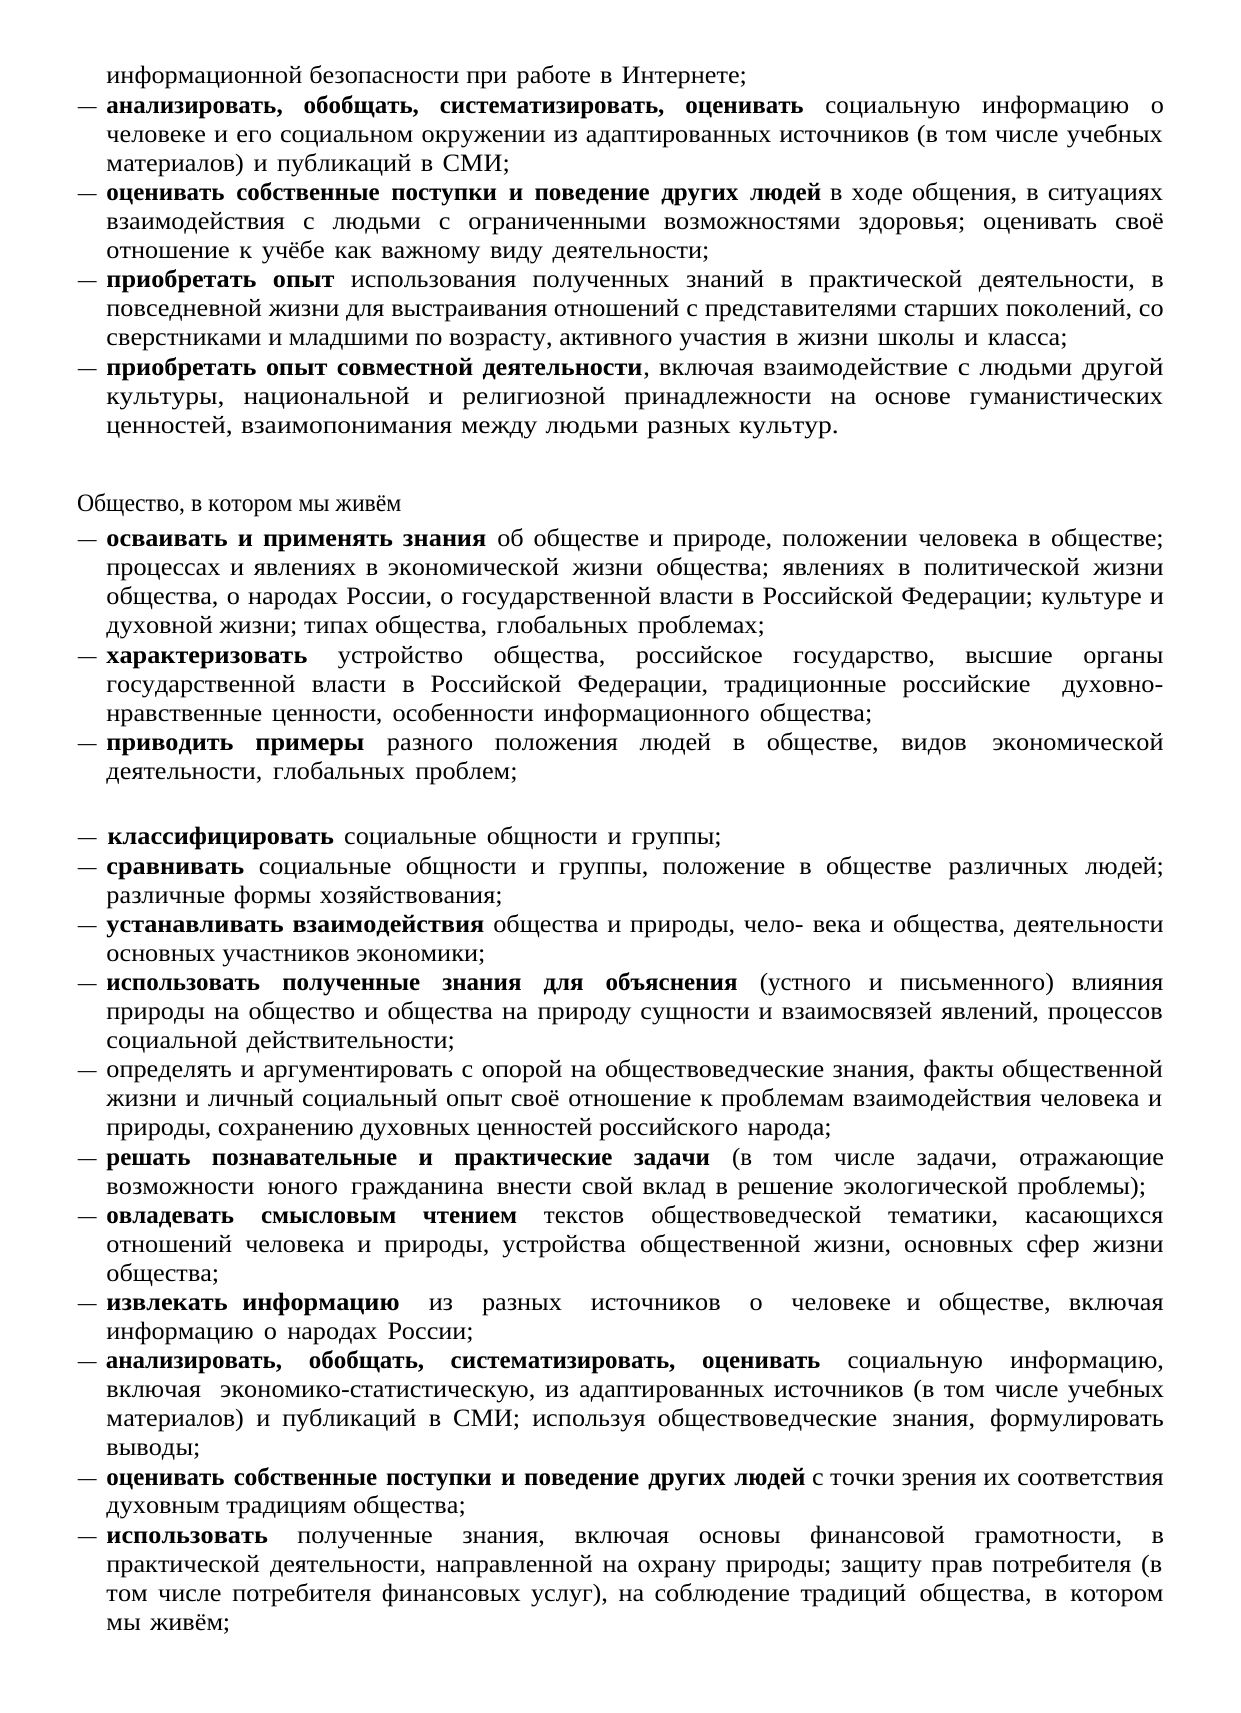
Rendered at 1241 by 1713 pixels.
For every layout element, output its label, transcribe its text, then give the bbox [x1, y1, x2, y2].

list использовать полученные знания для объяснения (устного и письменного) влияния природы на общество и общества на природу сущности и взаимосвязей явлений, процессов социальной действительности; [77, 967, 1164, 1054]
list устанавливать взаимодействия общества и природы, чело- века и общества, деятельности основных участников экономики; [77, 909, 1164, 967]
list определять и аргументировать с опорой на обществоведческие знания, факты общественной жизни и личный социальный опыт своё отношение к проблемам взаимодействия человека и природы, сохранению духовных ценностей российского народа; [77, 1054, 1164, 1141]
list характеризовать устройство общества, российское государство, высшие органы государственной власти в Российской Федерации, традиционные российские духовно-нравственные ценности, особенности информационного общества; [77, 640, 1164, 726]
list сравнивать социальные общности и группы, положение в обществе различных людей; различные формы хозяйствования; [77, 851, 1164, 909]
list приобретать опыт совместной деятельности, включая взаимодействие с людьми другой культуры, национальной и религиозной принадлежности на основе гуманистических ценностей, взаимопонимания между людьми разных культур. [77, 352, 1164, 438]
list оценивать собственные поступки и поведение других людей в ходе общения, в ситуациях взаимодействия с людьми с ограниченными возможностями здоровья; оценивать своё отношение к учёбе как важному виду деятельности; [77, 177, 1164, 264]
list анализировать, обобщать, систематизировать, оценивать социальную информацию о человеке и его социальном окружении из адаптированных источников (в том числе учебных материалов) и публикаций в СМИ; [77, 90, 1164, 177]
list оценивать собственные поступки и поведение других людей с точки зрения их соответствия духовным традициям общества; [77, 1462, 1164, 1519]
list использовать полученные знания, включая основы финансовой грамотности, в практической деятельности, направленной на охрану природы; защиту прав потребителя (в том числе потребителя финансовых услуг), на соблюдение традиций общества, в котором мы живём; [77, 1520, 1164, 1636]
list овладевать смысловым чтением текстов обществоведческой тематики, касающихся отношений человека и природы, устройства общественной жизни, основных сфер жизни общества; [77, 1200, 1164, 1287]
list классифицировать социальные общности и группы; [77, 821, 1176, 850]
list анализировать, обобщать, систематизировать, оценивать социальную информацию, включая экономико-статистическую, из адаптированных источников (в том числе учебных материалов) и публикаций в СМИ; используя обществоведческие знания, формулировать выводы; [77, 1345, 1164, 1461]
text Общество, в котором мы живём [77, 488, 1176, 516]
list решать познавательные и практические задачи (в том числе задачи, отражающие возможности юного гражданина внести свой вклад в решение экологической проблемы); [77, 1142, 1164, 1199]
list приводить примеры разного положения людей в обществе, видов экономической деятельности, глобальных проблем; [77, 727, 1164, 785]
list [77, 60, 1164, 89]
list осваивать и применять знания об обществе и природе, положении человека в обществе; процессах и явлениях в экономической жизни общества; явлениях в политической жизни общества, о народах России, о государственной власти в Российской Федерации; культуре и духовной жизни; типах общества, глобальных проблемах; [77, 523, 1164, 639]
list извлекать информацию из разных источников о человеке и обществе, включая информацию о народах России; [77, 1287, 1164, 1345]
list приобретать опыт использования полученных знаний в практической деятельности, в повседневной жизни для выстраивания отношений с представителями старших поколений, со сверстниками и младшими по возрасту, активного участия в жизни школы и класса; [77, 264, 1164, 351]
